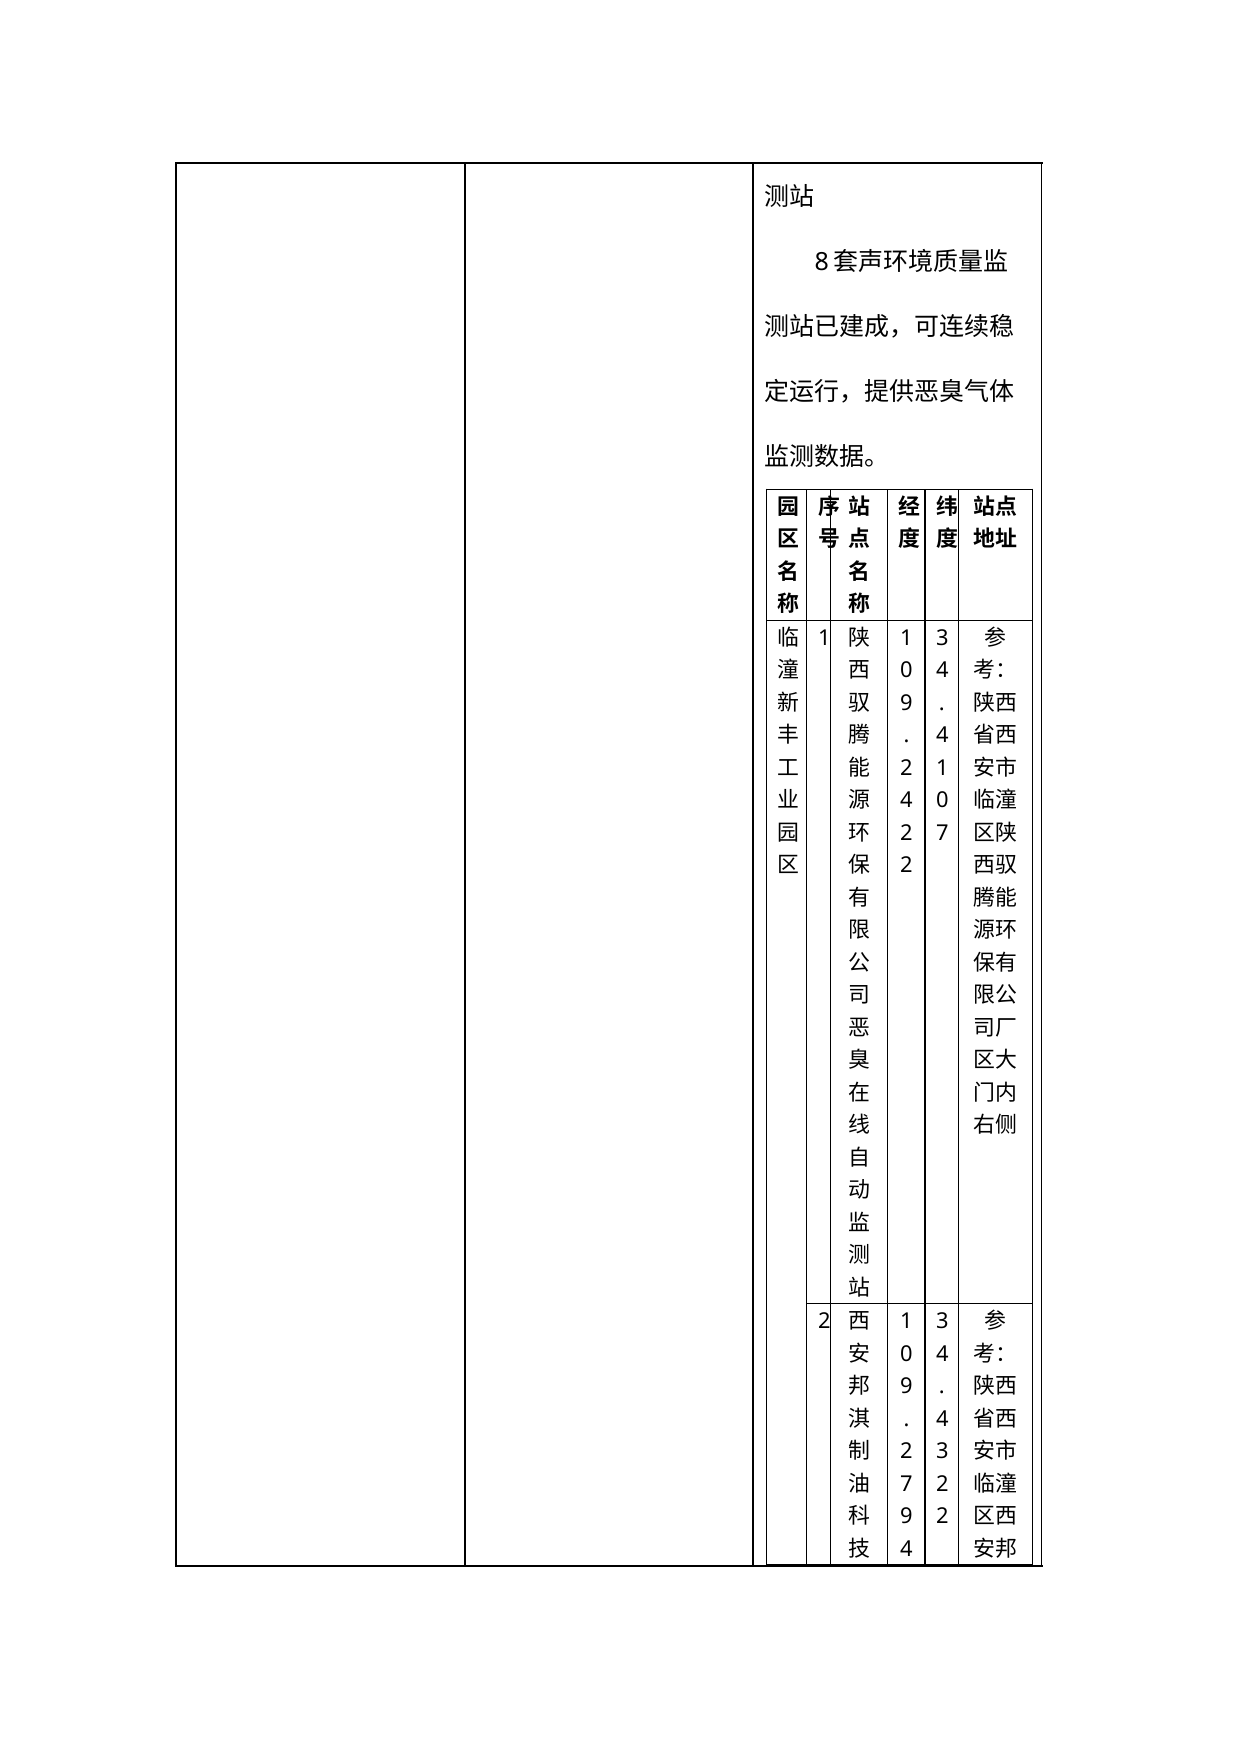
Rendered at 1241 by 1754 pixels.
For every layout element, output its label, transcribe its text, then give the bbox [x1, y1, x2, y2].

table_cell [466, 164, 752, 1565]
table_cell 1 [177, 164, 464, 1565]
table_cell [754, 164, 1041, 1565]
